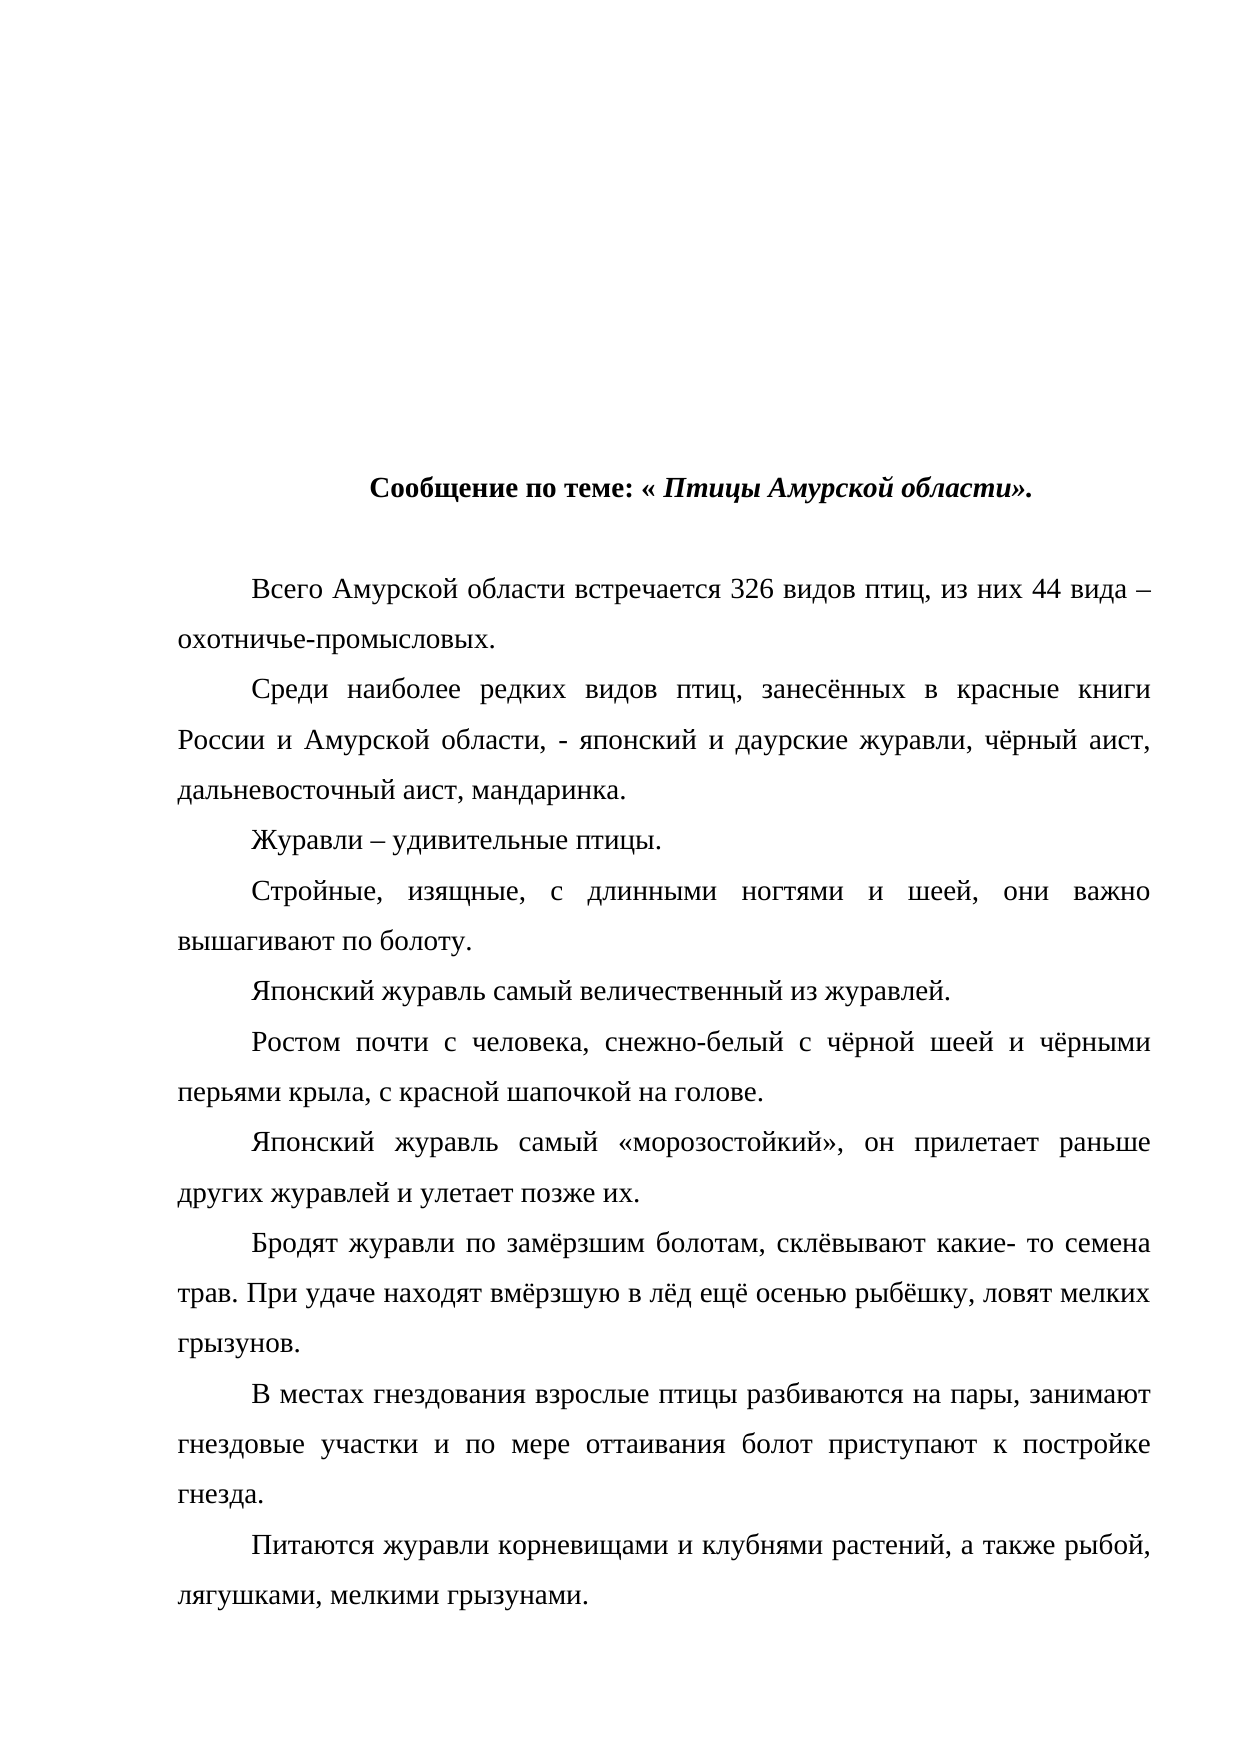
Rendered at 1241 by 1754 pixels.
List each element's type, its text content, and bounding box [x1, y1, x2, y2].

text Японский журавль самый «морозостойкий», он прилетает раньше других журавлей и улетает позже их. [177, 1124, 1152, 1208]
text Ростом почти с человека, снежно-белый с чёрной шеей и чёрными перьями крыла, с красной шапочкой на голове. [177, 1024, 1152, 1108]
text Среди наиболее редких видов птиц, занесённых в красные книги России и Амурской области, - японский и даурские журавли, чёрный аист, дальневосточный аист, мандаринка. [177, 672, 1152, 806]
text Питаются журавли корневищами и клубнями растений, а также рыбой, лягушками, мелкими грызунами. [177, 1527, 1152, 1611]
text Японский журавль самый величественный из журавлей. [177, 973, 1152, 1007]
text Сообщение по теме: « Птицы Амурской области». [177, 470, 1152, 504]
text Всего Амурской области встречается 326 видов птиц, из них 44 вида – охотничье-промысловых. [177, 571, 1152, 655]
text Бродят журавли по замёрзшим болотам, склёвывают какие- то семена трав. При удаче находят вмёрзшую в лёд ещё осенью рыбёшку, ловят мелких грызунов. [177, 1225, 1152, 1359]
text В местах гнездования взрослые птицы разбиваются на пары, занимают гнездовые участки и по мере оттаивания болот приступают к постройке гнезда. [177, 1376, 1152, 1510]
text Журавли – удивительные птицы. [177, 822, 1152, 856]
text Стройные, изящные, с длинными ногтями и шеей, они важно вышагивают по болоту. [177, 873, 1152, 957]
